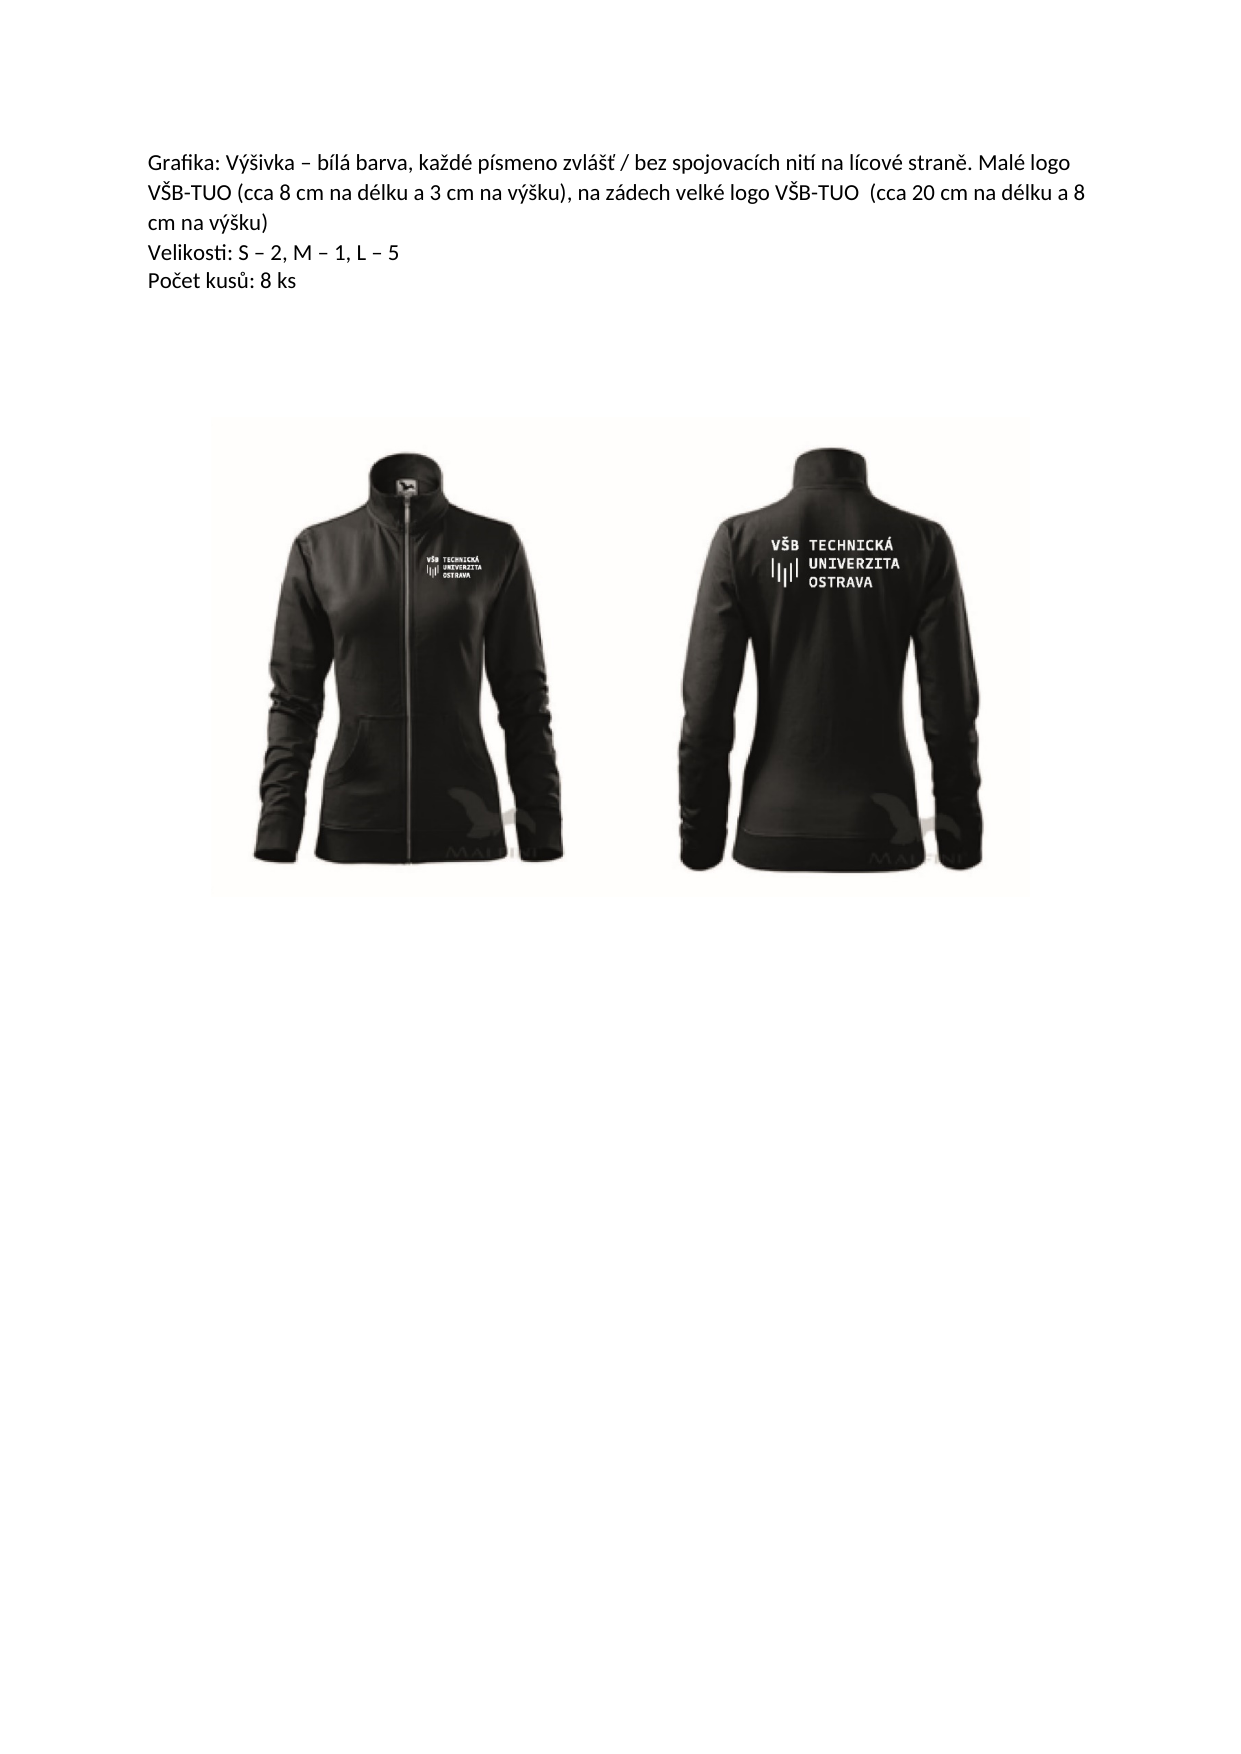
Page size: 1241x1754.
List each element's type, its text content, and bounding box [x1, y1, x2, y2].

text Velikosti: S – 2, M – 1, L – 5 [148, 238, 1093, 266]
picture [211, 417, 1031, 897]
text Počet kusů: 8 ks [148, 266, 1093, 294]
text Grafika: Výšivka – bílá barva, každé písmeno zvlášť / bez spojovacích nití na lícové straně. Malé logo VŠB-TUO (cca 8 cm na délku a 3 cm na výšku), na zádech velké logo VŠB-TUO (cca 20 cm na délku a 8 cm na výšku) [148, 148, 1093, 236]
